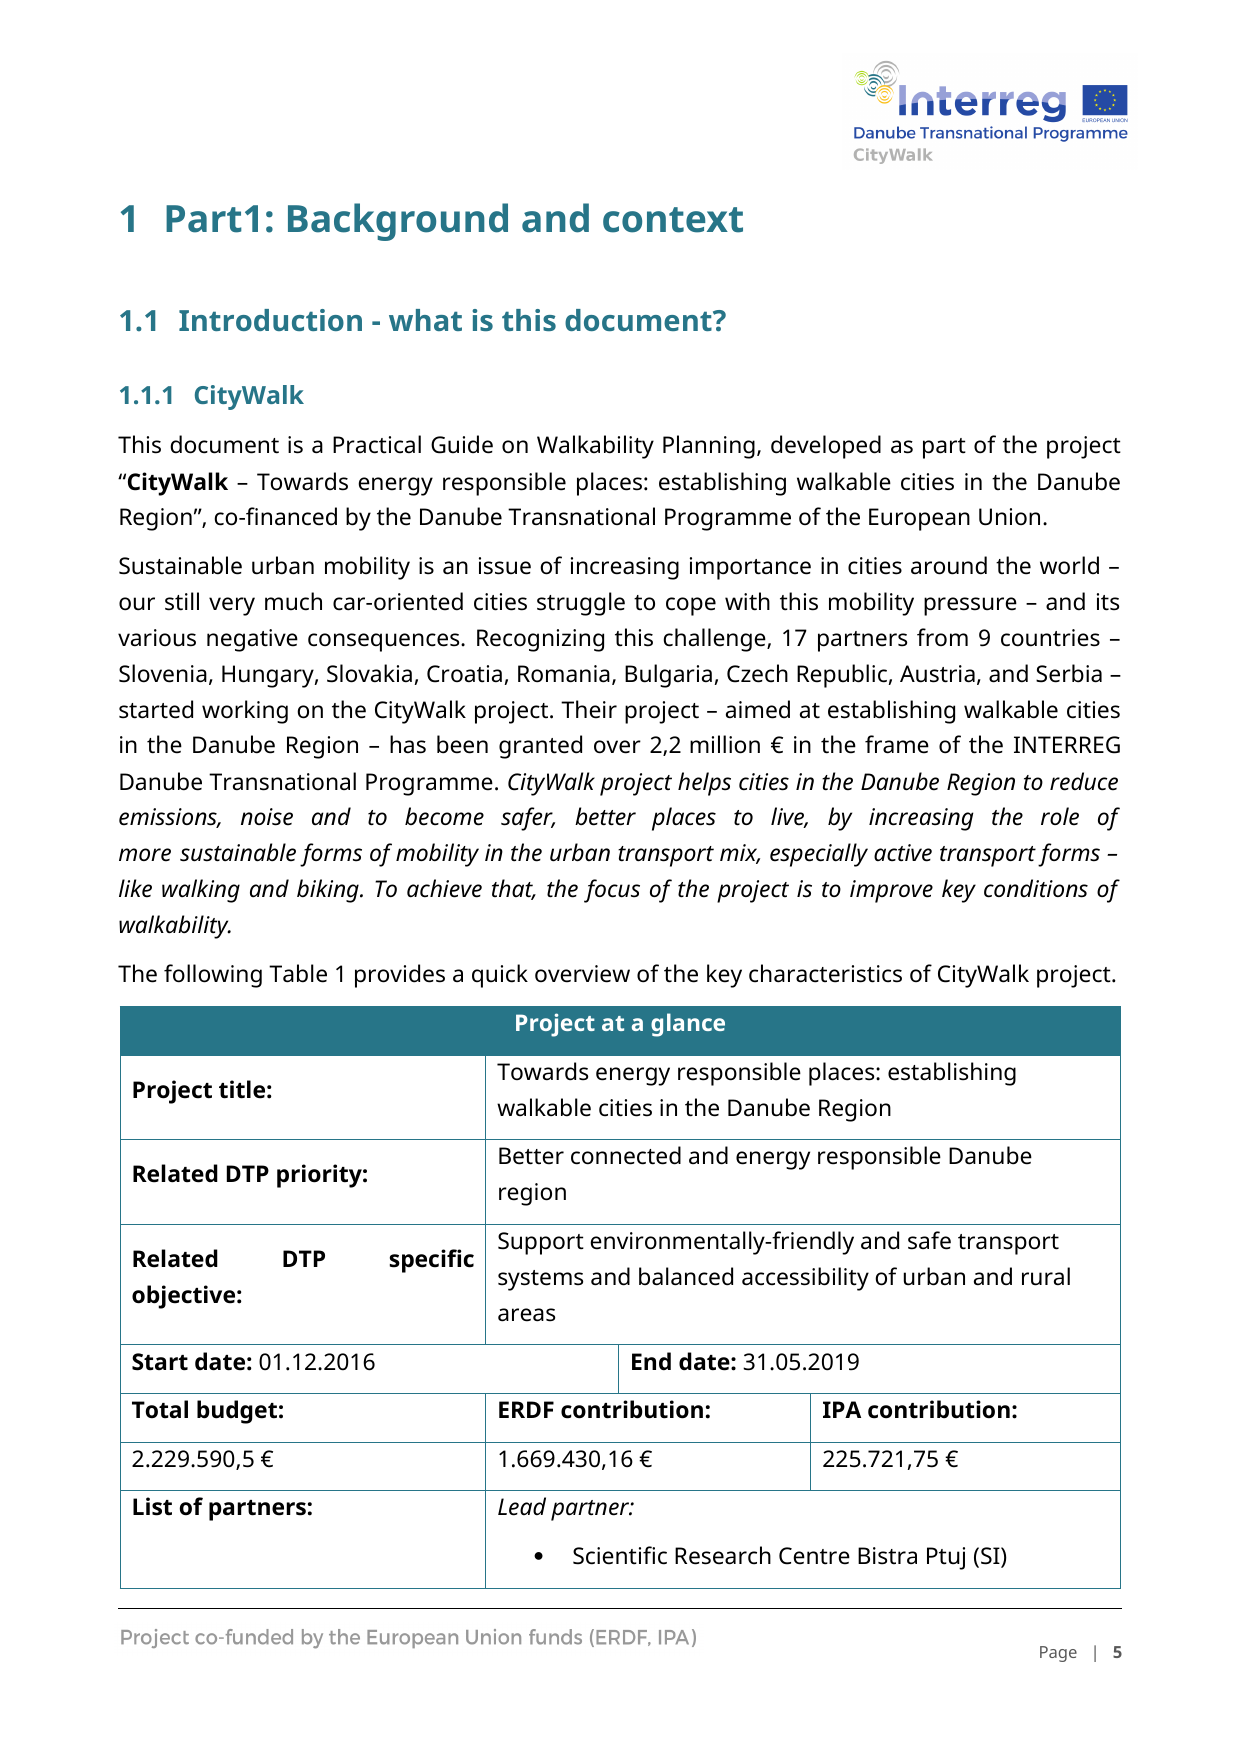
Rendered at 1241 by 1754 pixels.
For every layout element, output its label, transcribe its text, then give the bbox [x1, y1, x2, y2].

picture [113, 1622, 704, 1656]
table_cell IPA contribution: [811, 1394, 1120, 1442]
table_cell Project title: [121, 1056, 485, 1139]
table_cell 225.721,75 € [811, 1443, 1120, 1490]
text Sustainable urban mobility is an issue of increasing importance in cities around the world – our still very much car-oriented cities struggle to cope with this mobility pressure – and its various negative consequences. Recognizing this challenge, 17 partners from 9 countries – Slovenia, Hungary, Slovakia, Croatia, Romania, Bulgaria, Czech Republic, Austria, and Serbia – started working on the CityWalk project. Their project – aimed at establishing walkable cities in the Danube Region – has been granted over 2,2 million € in the frame of the INTERREG Danube Transnational Programme. CityWalk project helps cities in the Danube Region to reduce emissions, noise and to become safer, better places to live, by increasing the role of more sustainable forms of mobility in the urban transport mix, especially active transport forms – like walking and biking. To achieve that, the focus of the project is to improve key conditions of walkability. [118, 550, 1122, 940]
table_cell List of partners: [121, 1491, 485, 1587]
table_cell Support environmentally-friendly and safe transport systems and balanced accessibility of urban and rural areas [486, 1225, 1120, 1344]
table_cell 1.669.430,16 € [486, 1443, 810, 1490]
table_cell Start date: 01.12.2016 [121, 1345, 618, 1393]
table_cell ERDF contribution: [486, 1394, 810, 1442]
subtitle CityWalk [118, 378, 1122, 412]
text This document is a Practical Guide on Walkability Planning, developed as part of the project “CityWalk – Towards energy responsible places: establishing walkable cities in the Danube Region”, co-financed by the Danube Transnational Programme of the European Union. [118, 429, 1122, 533]
table_cell Towards energy responsible places: establishing walkable cities in the Danube Region [486, 1056, 1120, 1139]
picture [842, 53, 1138, 170]
table_cell Related DTP priority: [121, 1140, 485, 1224]
table_cell 2.229.590,5 € [121, 1443, 485, 1490]
table_cell Total budget: [121, 1394, 485, 1442]
table_cell Better connected and energy responsible Danube region [486, 1140, 1120, 1224]
table_cell Related DTP specific objective: [121, 1225, 485, 1344]
table_cell End date: 31.05.2019 [619, 1345, 1120, 1393]
text The following Table 1 provides a quick overview of the key characteristics of CityWalk project. [118, 958, 1122, 989]
subtitle Part1: Background and context [118, 192, 1122, 243]
table_header Project at a glance [121, 1007, 1120, 1055]
subtitle Introduction - what is this document? [118, 301, 1122, 340]
